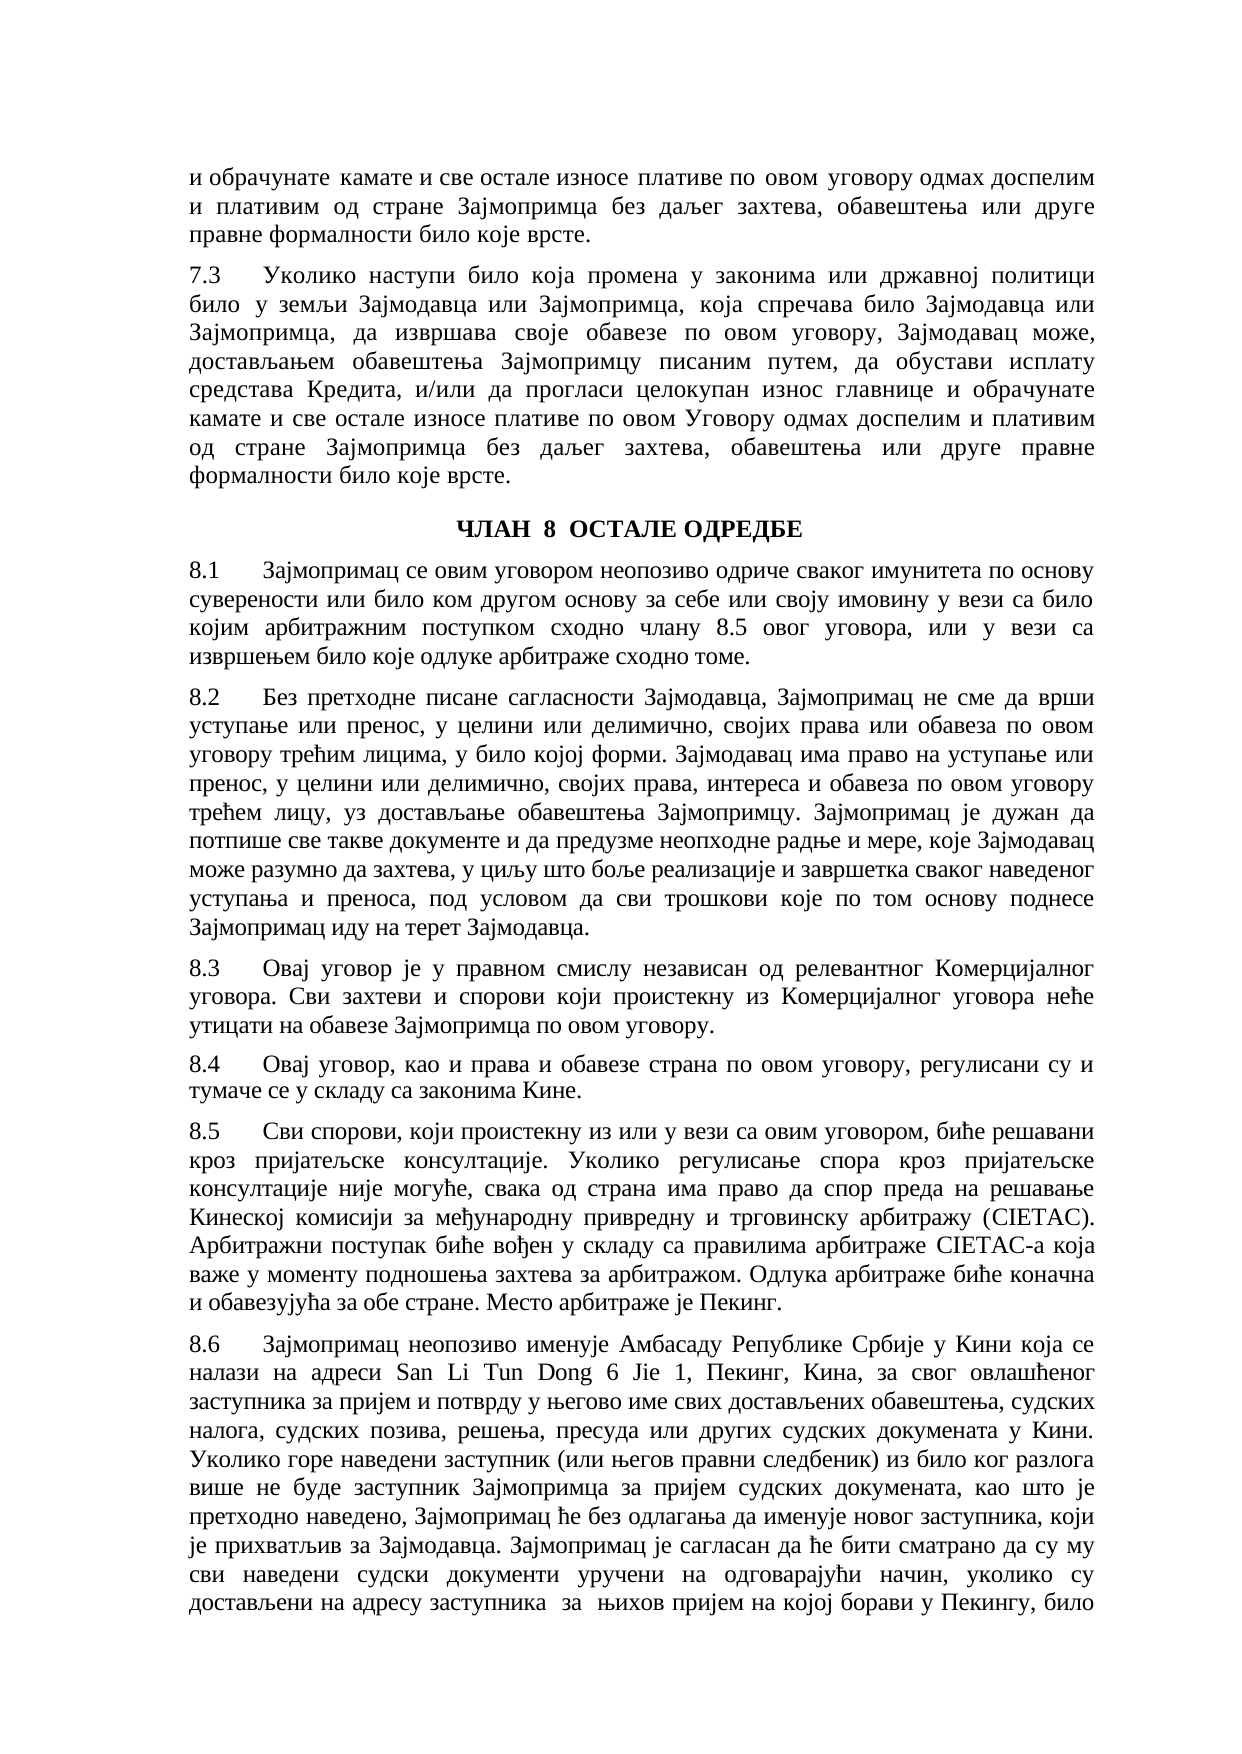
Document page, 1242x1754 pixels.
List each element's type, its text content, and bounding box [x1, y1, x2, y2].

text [189, 1329, 1095, 1616]
text 8.1 Зајмопримац се овим уговором неопозиво одриче сваког имунитета по основу суверености или било ком другом основу за себе или своју имовину у вези са било којим арбитражним поступком сходно члану 8.5 овог уговора, или у вези са извршењем било које одлуке арбитраже сходно томе. [189, 556, 1094, 669]
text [189, 162, 1095, 248]
text ЧЛАН 8 ОСТАЛЕ ОДРЕДБЕ [456, 514, 1102, 542]
text 7.3 Уколико наступи било која промена у законима или државној политици било у земљи Зајмодавца или Зајмопримца, која спречава било Зајмодавца или Зајмопримца, да извршава своје обавезе по овом уговору, Зајмодавац може, достављањем обавештења Зајмопримцу писаним путем, да обустави исплату средстава Кредита, и/или да прогласи целокупан износ главнице и обрачунате камате и све остале износе плативе по овом Уговору одмах доспелим и плативим од стране Зајмопримца без даљег захтева, обавештења или друге правне формалности било које врсте. [189, 261, 1095, 489]
text 8.4 Овај уговор, као и права и обавезе страна по овом уговору, регулисани су и тумаче се у складу са законима Кине. [189, 1052, 1094, 1104]
text 8.5 Сви спорови, који проистекну из или у вези са овим уговором, биће решавани кроз пријатељске консултације. Уколико регулисање спора кроз пријатељске консултације није могуће, свака од страна има право да спор преда на решавање Кинеској комисији за међународну привредну и трговинску арбитражу (CIETAC). Арбитражни поступак биће вођен у складу са правилима арбитраже CIETAC-а која важе у моменту подношења захтева за арбитражом. Одлука арбитраже биће коначна и обавезујућа за обе стране. Место арбитраже је Пекинг. [189, 1116, 1095, 1316]
text 8.2 Без претходне писане сагласности Зајмодавца, Зајмопримац не сме да врши уступање или пренос, у целини или делимично, својих права или обавеза по овом уговору трећим лицима, у било којој форми. Зајмодавац има право на уступање или пренос, у целини или делимично, својих права, интереса и обавеза по овом уговору трећем лицу, уз достављање обавештења Зајмопримцу. Зајмопримац је дужан да потпише све такве документе и да предузме неопходне радње и мере, које Зајмодавац може разумно да захтева, у циљу што боље реализације и завршетка сваког наведеног уступања и преноса, под условом да сви трошкови које по том основу поднесе Зајмопримац иду на терет Зајмодавца. [189, 682, 1095, 941]
text 8.3 Овај уговор је у правном смислу независан од релевантног Комерцијалног уговора. Сви захтеви и спорови који проистекну из Комерцијалног уговора неће утицати на обавезе Зајмопримца по овом уговору. [189, 953, 1095, 1039]
